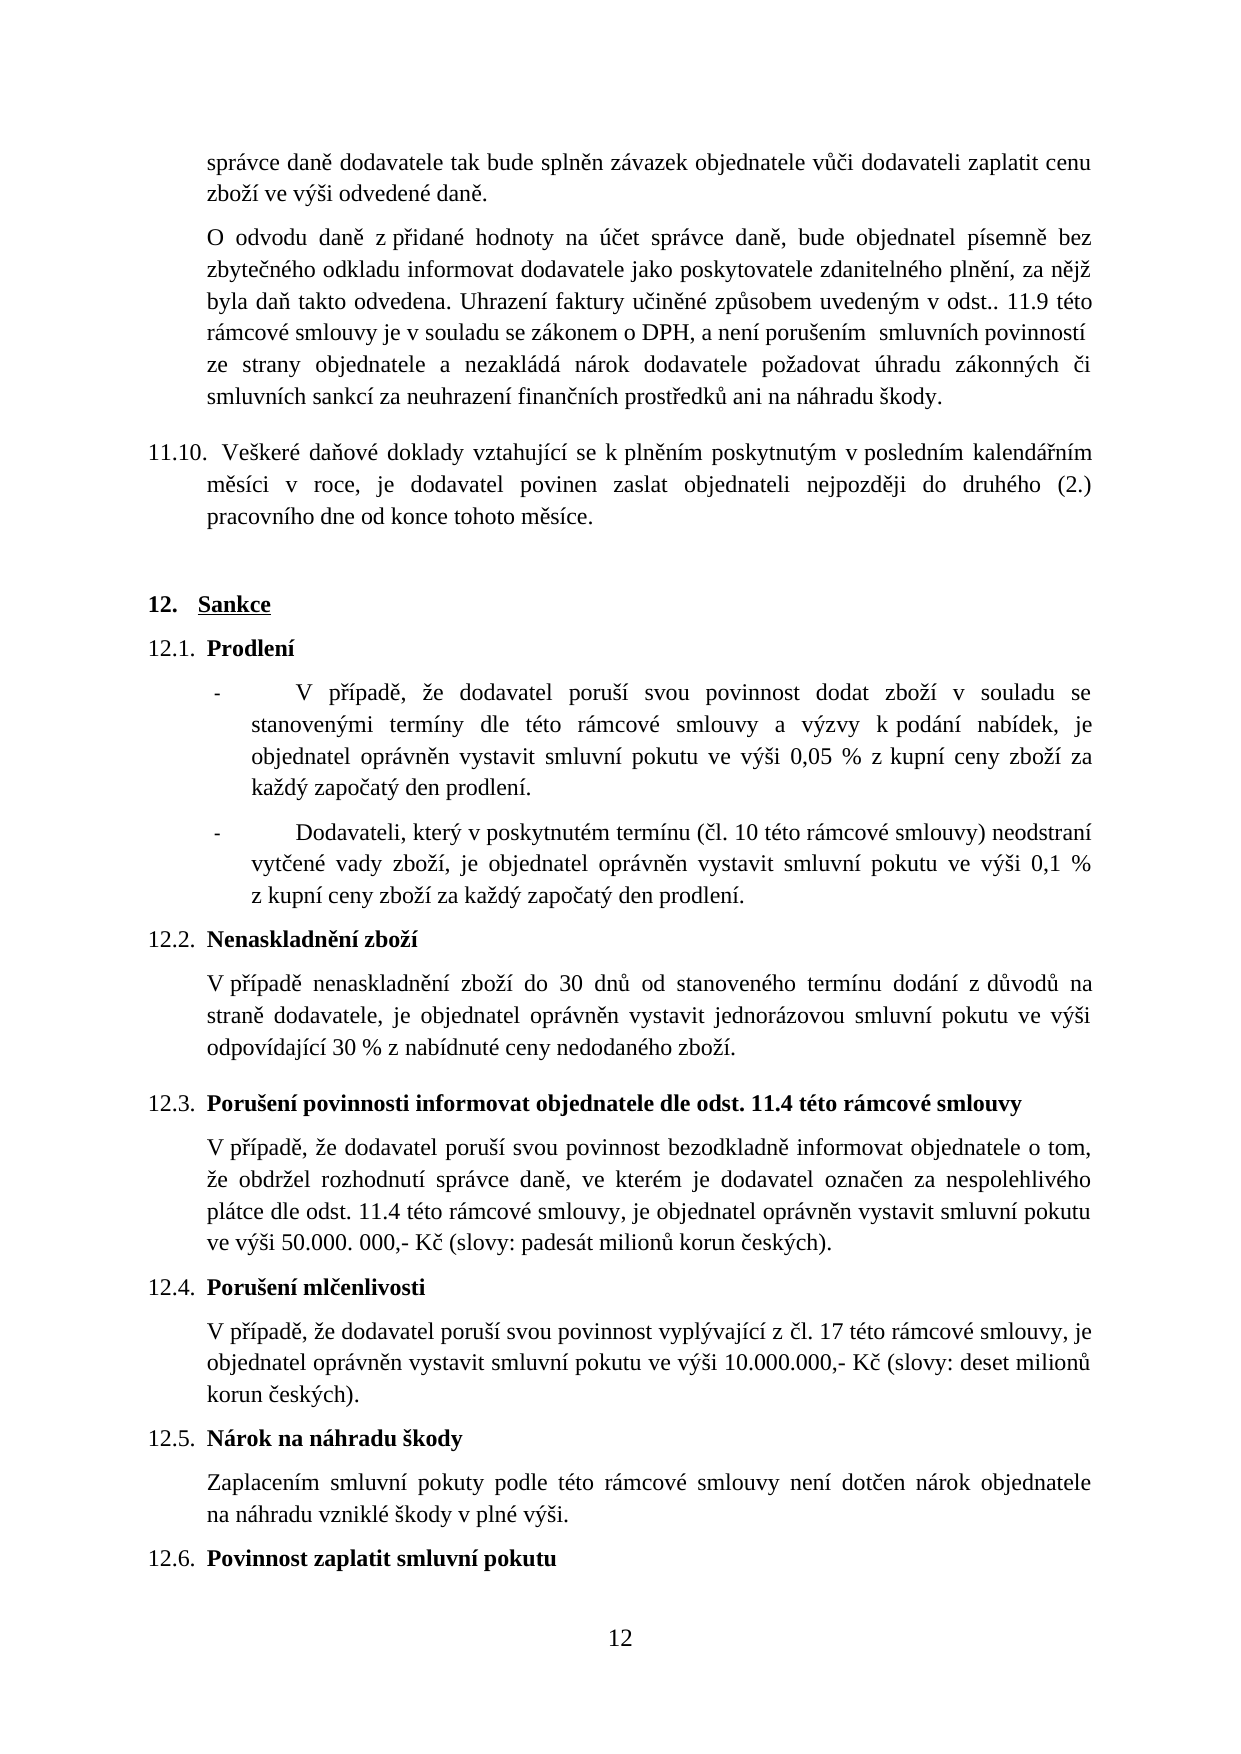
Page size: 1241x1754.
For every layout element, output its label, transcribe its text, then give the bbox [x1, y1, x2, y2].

subtitle Veškeré daňové doklady vztahující se k plněním poskytnutým v posledním kalendářním měsíci v roce, je dodavatel povinen zaslat objednateli nejpozději do druhého (2.) pracovního dne od konce tohoto měsíce. [148, 438, 1093, 529]
subtitle Povinnost zaplatit smluvní pokutu [148, 1544, 1093, 1572]
subtitle V případě, že dodavatel poruší svou povinnost bezodkladně informovat objednatele o tom, že obdržel rozhodnutí správce daně, ve kterém je dodavatel označen za nespolehlivého plátce dle odst. 11.4 této rámcové smlouvy, je objednatel oprávněn vystavit smluvní pokutu ve výši 50.000. 000,- Kč (slovy: padesát milionů korun českých). [207, 1133, 1093, 1256]
list Sankce [148, 590, 1093, 618]
subtitle V případě, že dodavatel poruší svou povinnost dodat zboží v souladu se stanovenými termíny dle této rámcové smlouvy a výzvy k podání nabídek, je objednatel oprávněn vystavit smluvní pokutu ve výši 0,05 % z kupní ceny zboží za každý započatý den prodlení. [213, 678, 1093, 801]
subtitle V případě nenaskladnění zboží do 30 dnů od stanoveného termínu dodání z důvodů na straně dodavatele, je objednatel oprávněn vystavit jednorázovou smluvní pokutu ve výši odpovídající 30 % z nabídnuté ceny nedodaného zboží. [207, 969, 1093, 1060]
subtitle V případě, že dodavatel poruší svou povinnost vyplývající z čl. 17 této rámcové smlouvy, je objednatel oprávněn vystavit smluvní pokutu ve výši 10.000.000,- Kč (slovy: deset milionů korun českých). [207, 1317, 1093, 1408]
subtitle Porušení povinnosti informovat objednatele dle odst. 11.4 této rámcové smlouvy [148, 1089, 1093, 1117]
subtitle Porušení mlčenlivosti [148, 1273, 1093, 1300]
subtitle Nenaskladnění zboží [148, 925, 1093, 953]
subtitle Dodavateli, který v poskytnutém termínu (čl. 10 této rámcové smlouvy) neodstraní vytčené vady zboží, je objednatel oprávněn vystavit smluvní pokutu ve výši 0,1 % z kupní ceny zboží za každý započatý den prodlení. [213, 818, 1093, 908]
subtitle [148, 148, 1093, 207]
subtitle Nárok na náhradu škody [148, 1424, 1093, 1452]
subtitle Prodlení [148, 634, 1093, 662]
subtitle Zaplacením smluvní pokuty podle této rámcové smlouvy není dotčen nárok objednatele na náhradu vzniklé škody v plné výši. [207, 1468, 1093, 1528]
text O odvodu daně z přidané hodnoty na účet správce daně, bude objednatel písemně bez zbytečného odkladu informovat dodavatele jako poskytovatele zdanitelného plnění, za nějž byla daň takto odvedena. Uhrazení faktury učiněné způsobem uvedeným v odst.. 11.9 této rámcové smlouvy je v souladu se zákonem o DPH, a není porušením smluvních povinností ze strany objednatele a nezakládá nárok dodavatele požadovat úhradu zákonných či smluvních sankcí za neuhrazení finančních prostředků ani na náhradu škody. [207, 223, 1093, 409]
